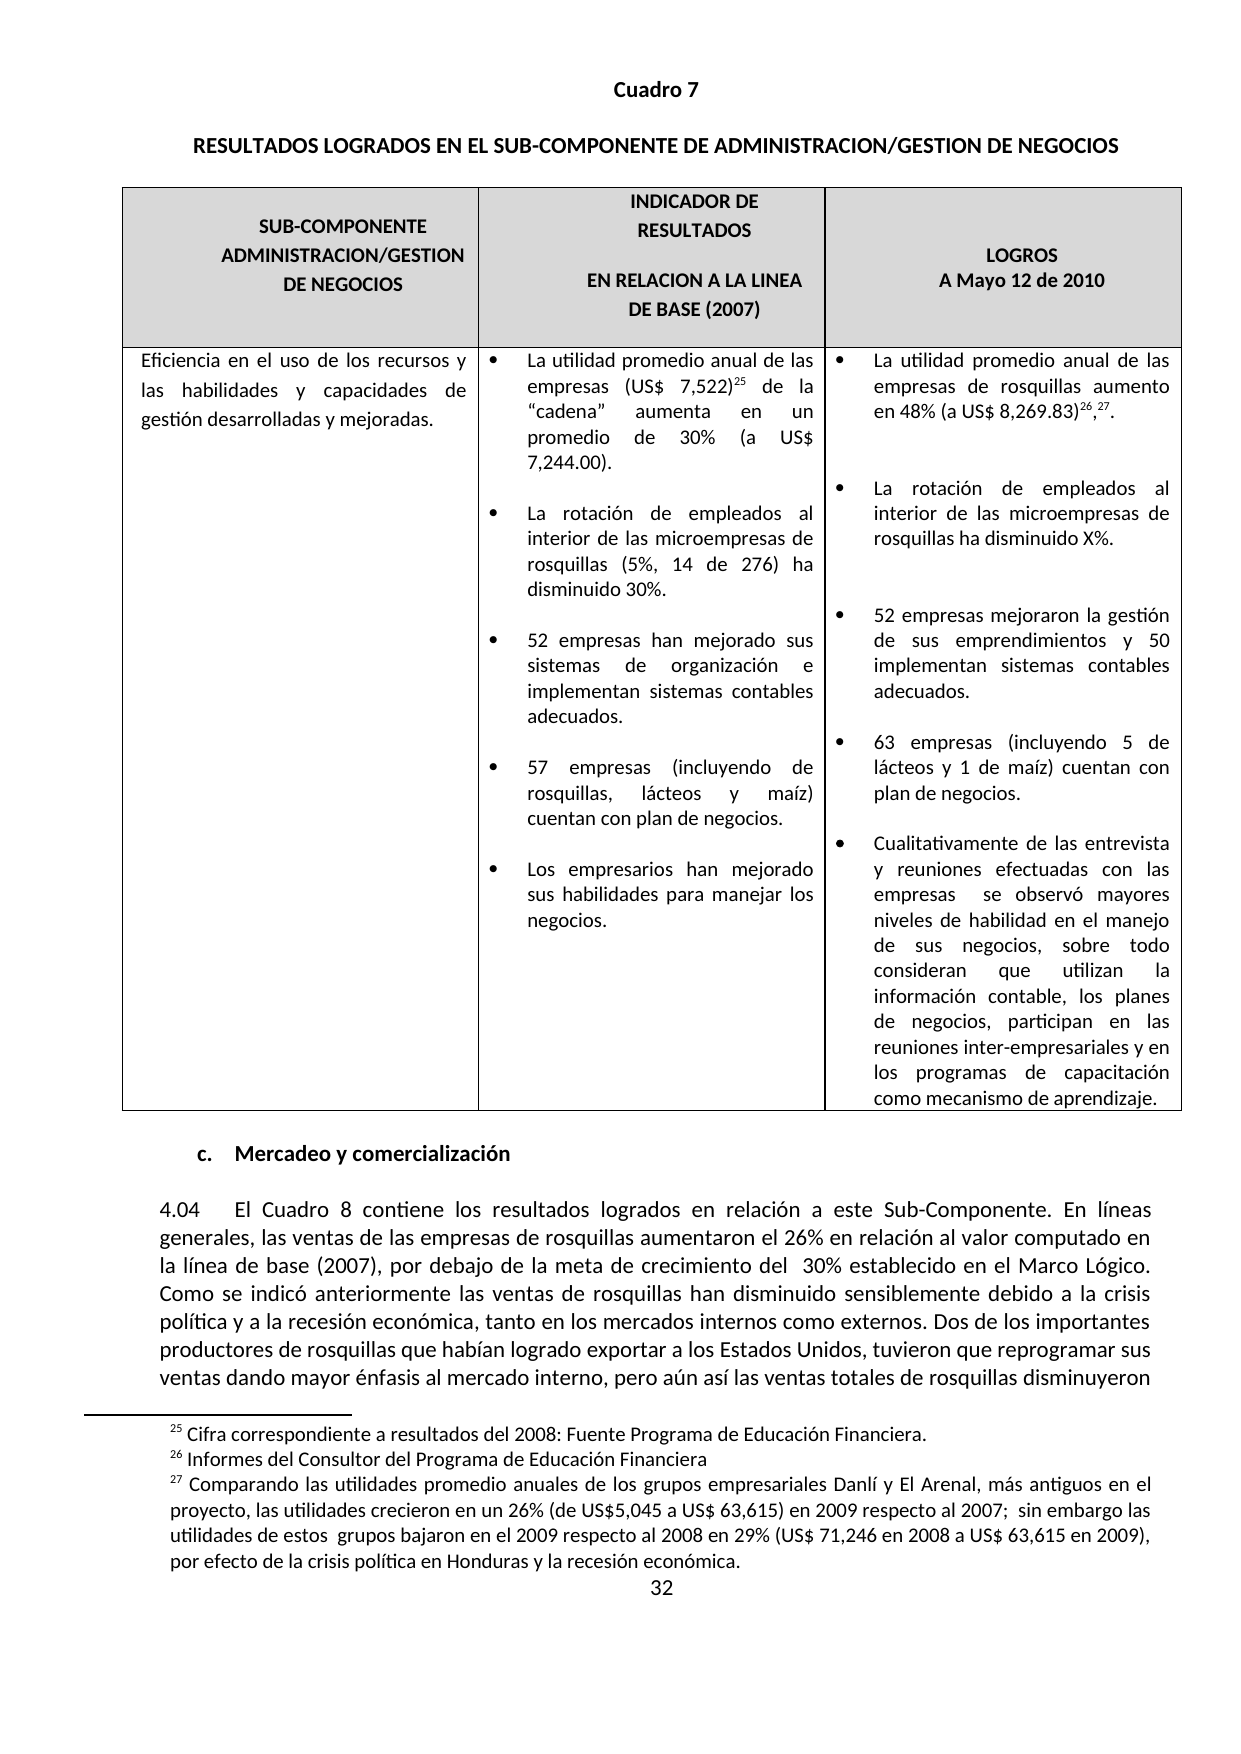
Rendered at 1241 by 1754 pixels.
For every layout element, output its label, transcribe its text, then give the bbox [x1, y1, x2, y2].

text RESULTADOS LOGRADOS EN EL SUB-COMPONENTE DE ADMINISTRACION/GESTION DE NEGOCIOS [159, 131, 1153, 159]
table_header SUB-COMPONENTE ADMINISTRACION/GESTION DE NEGOCIOS [123, 188, 478, 347]
table_cell La utilidad promedio anual de las empresas (US$ 7,522) de la “cadena” aumenta en un promedio de 30% (a US$ 7,244.00). La rotación de empleados al interior de las microempresas de rosquillas (5%, 14 de 276) ha disminuido 30%. 52 empresas han mejorado sus sistemas de organización e implementan sistemas contables adecuados. 57 empresas (incluyendo de rosquillas, lácteos y maíz) cuentan con plan de negocios. Los empresarios han mejorado sus habilidades para manejar los negocios. [479, 348, 824, 1110]
list Mercadeo y comercialización [197, 1139, 1153, 1167]
table_header LOGROS A Mayo 12 de 2010 [826, 188, 1181, 347]
table_header INDICADOR DE RESULTADOS EN RELACION A LA LINEA DE BASE (2007) [479, 188, 824, 347]
table_cell La utilidad promedio anual de las empresas de rosquillas aumento en 48% (a US$ 8,269.83),. La rotación de empleados al interior de las microempresas de rosquillas ha disminuido X%. 52 empresas mejoraron la gestión de sus emprendimientos y 50 implementan sistemas contables adecuados. 63 empresas (incluyendo 5 de lácteos y 1 de maíz) cuentan con plan de negocios. Cualitativamente de las entrevista y reuniones efectuadas con las empresas se observó mayores niveles de habilidad en el manejo de sus negocios, sobre todo consideran que utilizan la información contable, los planes de negocios, participan en las reuniones inter-empresariales y en los programas de capacitación como mecanismo de aprendizaje. [826, 348, 1181, 1110]
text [159, 1195, 1153, 1391]
text Cuadro 7 [159, 75, 1153, 103]
table_cell Eficiencia en el uso de los recursos y las habilidades y capacidades de gestión desarrolladas y mejoradas. [123, 348, 478, 1110]
